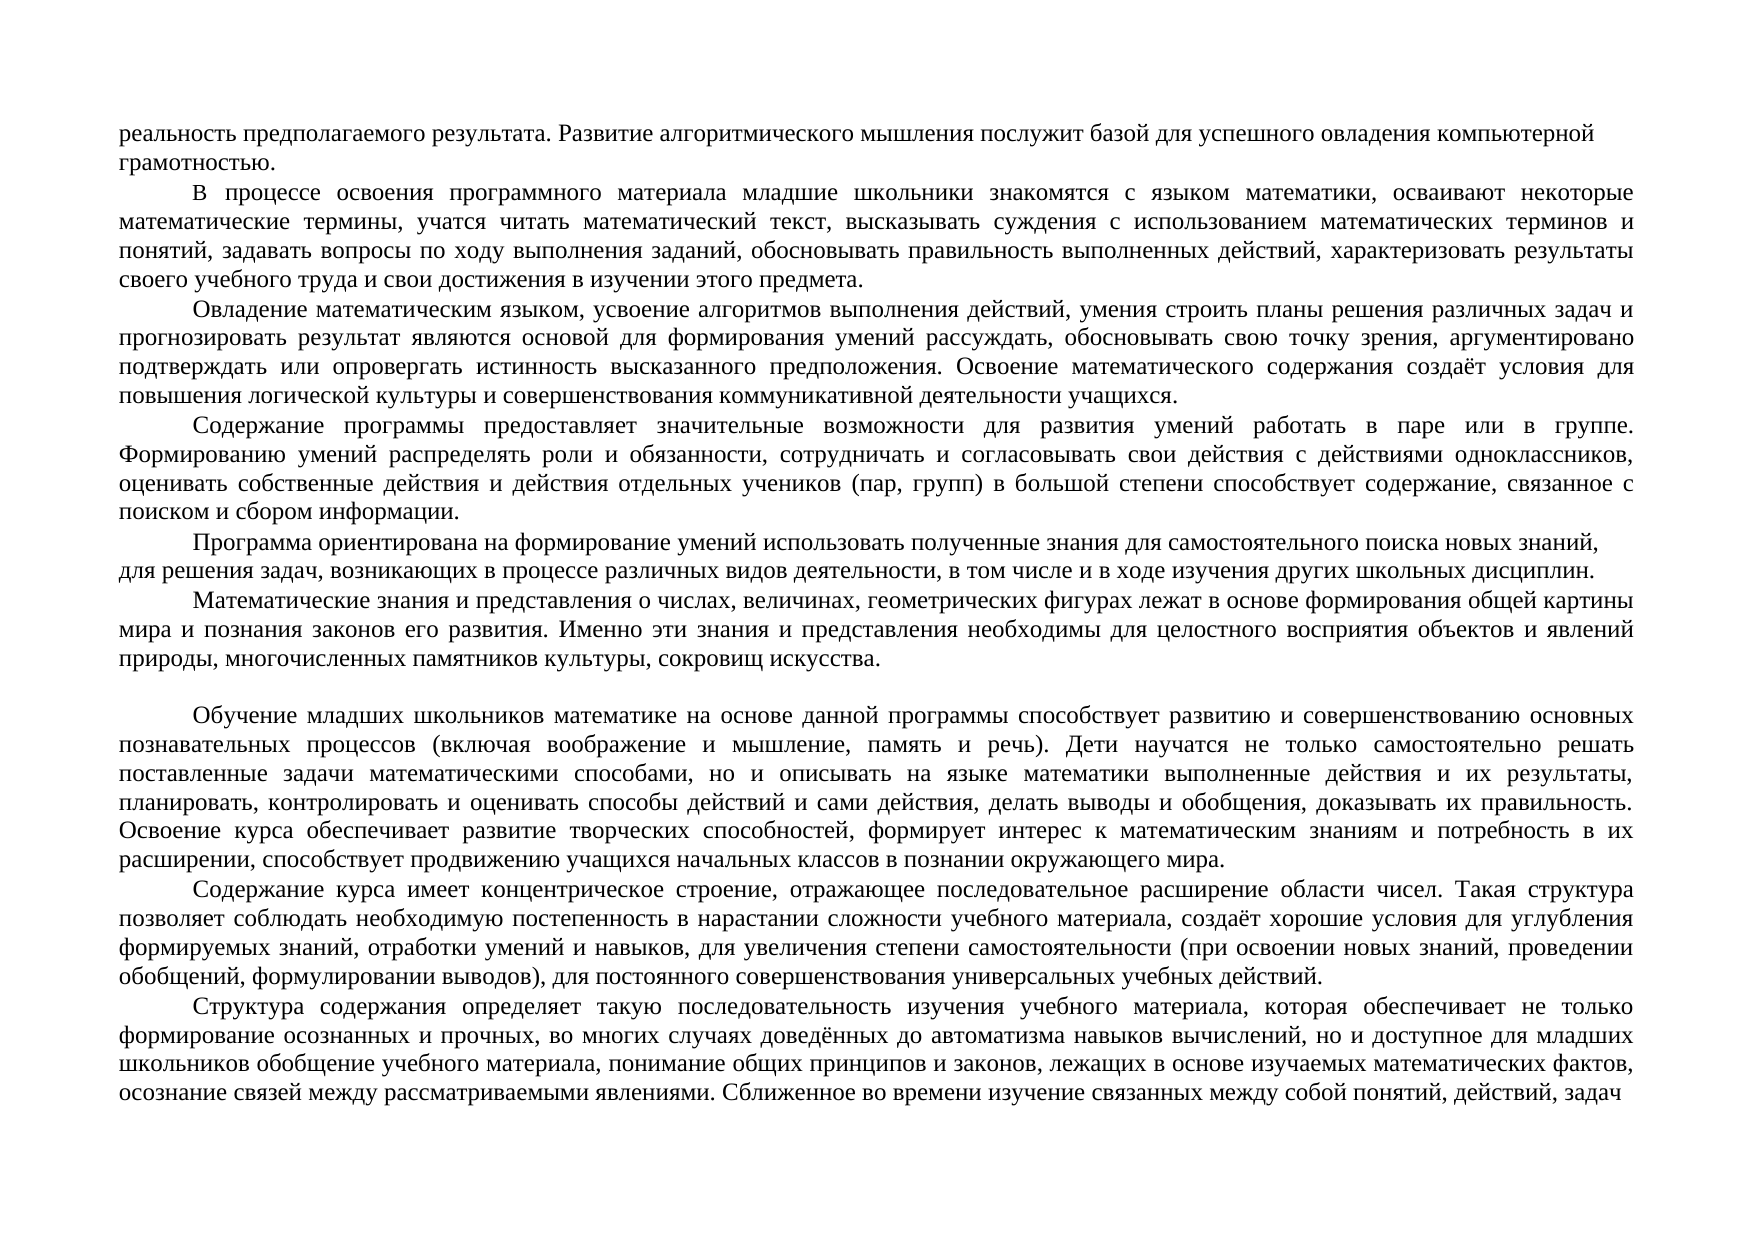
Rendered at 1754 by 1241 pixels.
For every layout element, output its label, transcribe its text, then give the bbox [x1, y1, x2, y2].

text Структура содержания определяет такую последовательность изучения учебного материала, которая обеспечивает не только формирование осознанных и прочных, во многих случаях доведённых до автоматизма навыков вычислений, но и доступное для младших школьников обобщение учебного материала, понимание общих принципов и законов, лежащих в основе изучаемых математических фактов, осознание связей между рассматриваемыми явлениями. Сближенное во времени изучение связанных между собой понятий, действий, задач [119, 991, 1635, 1106]
text Содержание программы предоставляет значительные возможности для развития умений работать в паре или в группе. Формированию умений распределять роли и обязанности, сотрудничать и согласовывать свои действия с действиями одноклассников, оценивать собственные действия и действия отдельных учеников (пар, групп) в большой степени способствует содержание, связанное с поиском и сбором информации. [119, 410, 1635, 525]
text Математические знания и представления о числах, величинах, геометрических фигурах лежат в основе формирования общей картины мира и познания законов его развития. Именно эти знания и представления необходимы для целостного восприятия объектов и явлений природы, многочисленных памятников культуры, сокровищ искусства. [119, 586, 1635, 672]
text Содержание курса имеет концентрическое строение, отражающее последовательное расширение области чисел. Такая структура позволяет соблюдать необходимую постепенность в нарастании сложности учебного материала, создаёт хорошие условия для углубления формируемых знаний, отработки умений и навыков, для увеличения степени самостоятельности (при освоении новых знаний, проведении обобщений, формулировании выводов), для постоянного совершенствования универсальных учебных действий. [119, 874, 1635, 989]
text реальность предполагаемого результата. Развитие алгоритмического мышления послужит базой для успешного овладения компьютерной грамотностью. [119, 118, 1635, 176]
text Обучение младших школьников математике на основе данной программы способствует развитию и совершенствованию основных познавательных процессов (включая воображение и мышление, память и речь). Дети научатся не только самостоятельно решать поставленные задачи математическими способами, но и описывать на языке математики выполненные действия и их результаты, планировать, контролировать и оценивать способы действий и сами действия, делать выводы и обобщения, доказывать их правильность. Освоение курса обеспечивает развитие творческих способностей, формирует интерес к математическим знаниям и потребность в их расширении, способствует продвижению учащихся начальных классов в познании окружающего мира. [119, 701, 1635, 873]
text Овладение математическим языком, усвоение алгоритмов выполнения действий, умения строить планы решения различных задач и прогнозировать результат являются основой для формирования умений рассуждать, обосновывать свою точку зрения, аргументировано подтверждать или опровергать истинность высказанного предположения. Освоение математического содержания создаёт условия для повышения логической культуры и совершенствования коммуникативной деятельности учащихся. [119, 294, 1635, 409]
list процессе освоения программного материала младшие школьники знакомятся с языком математики, осваивают некоторые математические термины, учатся читать математический текст, высказывать суждения с использованием математических терминов и понятий, задавать вопросы по ходу выполнения заданий, обосновывать правильность выполненных действий, характеризовать результаты своего учебного труда и свои достижения в изучении этого предмета. [119, 177, 1635, 292]
text Программа ориентирована на формирование умений использовать полученные знания для самостоятельного поиска новых знаний, для решения задач, возникающих в процессе различных видов деятельности, в том числе и в ходе изучения других школьных дисциплин. [119, 527, 1635, 584]
